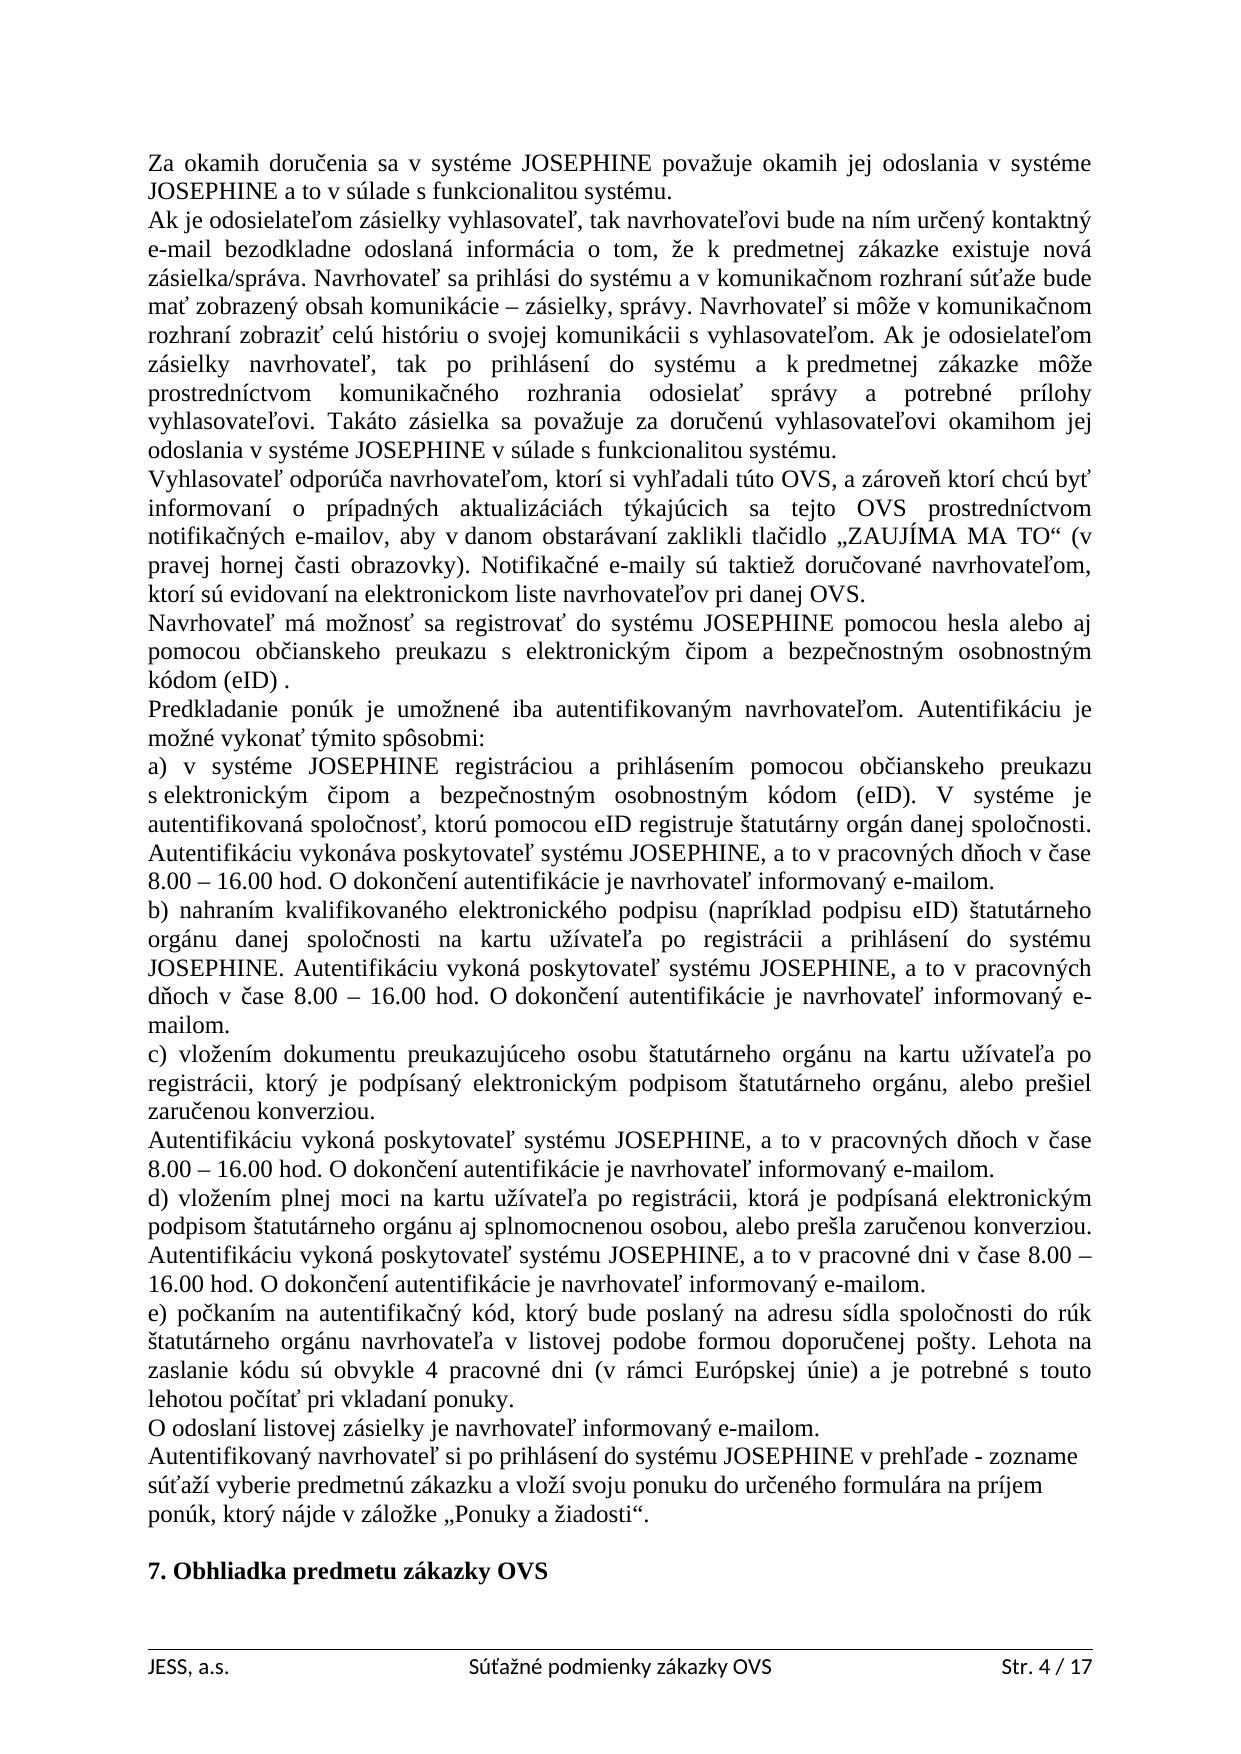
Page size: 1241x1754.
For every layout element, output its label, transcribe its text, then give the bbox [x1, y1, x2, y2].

text Navrhovateľ má možnosť sa registrovať do systému JOSEPHINE pomocou hesla alebo aj pomocou občianskeho preukazu s elektronickým čipom a bezpečnostným osobnostným kódom (eID) . [148, 608, 1093, 694]
text c) vložením dokumentu preukazujúceho osobu štatutárneho orgánu na kartu užívateľa po registrácii, ktorý je podpísaný elektronickým podpisom štatutárneho orgánu, alebo prešiel zaručenou konverziou. [148, 1039, 1093, 1125]
text d) vložením plnej moci na kartu užívateľa po registrácii, ktorá je podpísaná elektronickým podpisom štatutárneho orgánu aj splnomocnenou osobou, alebo prešla zaručenou konverziou. Autentifikáciu vykoná poskytovateľ systému JOSEPHINE, a to v pracovné dni v čase 8.00 – 16.00 hod. O dokončení autentifikácie je navrhovateľ informovaný e-mailom. [148, 1183, 1093, 1298]
text e) počkaním na autentifikačný kód, ktorý bude poslaný na adresu sídla spoločnosti do rúk štatutárneho orgánu navrhovateľa v listovej podobe formou doporučenej pošty. Lehota na zaslanie kódu sú obvykle 4 pracovné dni (v rámci Európskej únie) a je potrebné s touto lehotou počítať pri vkladaní ponuky. [148, 1298, 1093, 1413]
text a) v systéme JOSEPHINE registráciou a prihlásením pomocou občianskeho preukazu s elektronickým čipom a bezpečnostným osobnostným kódom (eID). V systéme je autentifikovaná spoločnosť, ktorú pomocou eID registruje štatutárny orgán danej spoločnosti. Autentifikáciu vykonáva poskytovateľ systému JOSEPHINE, a to v pracovných dňoch v čase 8.00 – 16.00 hod. O dokončení autentifikácie je navrhovateľ informovaný e-mailom. [148, 751, 1093, 895]
text 7. Obhliadka predmetu zákazky OVS [148, 1556, 1093, 1585]
text Predkladanie ponúk je umožnené iba autentifikovaným navrhovateľom. Autentifikáciu je možné vykonať týmito spôsobmi: [148, 694, 1093, 751]
text Za okamih doručenia sa v systéme JOSEPHINE považuje okamih jej odoslania v systéme JOSEPHINE a to v súlade s funkcionalitou systému. [148, 148, 1093, 205]
text b) nahraním kvalifikovaného elektronického podpisu (napríklad podpisu eID) štatutárneho orgánu danej spoločnosti na kartu užívateľa po registrácii a prihlásení do systému JOSEPHINE. Autentifikáciu vykoná poskytovateľ systému JOSEPHINE, a to v pracovných dňoch v čase 8.00 – 16.00 hod. O dokončení autentifikácie je navrhovateľ informovaný e-mailom. [148, 895, 1093, 1039]
text Autentifikáciu vykoná poskytovateľ systému JOSEPHINE, a to v pracovných dňoch v čase 8.00 – 16.00 hod. O dokončení autentifikácie je navrhovateľ informovaný e-mailom. [148, 1125, 1093, 1183]
text Vyhlasovateľ odporúča navrhovateľom, ktorí si vyhľadali túto OVS, a zároveň ktorí chcú byť informovaní o prípadných aktualizáciách týkajúcich sa tejto OVS prostredníctvom notifikačných e-mailov, aby v danom obstarávaní zaklikli tlačidlo „ZAUJÍMA MA TO“ (v pravej hornej časti obrazovky). Notifikačné e-maily sú taktiež doručované navrhovateľom, ktorí sú evidovaní na elektronickom liste navrhovateľov pri danej OVS. [148, 464, 1093, 608]
text Ak je odosielateľom zásielky vyhlasovateľ, tak navrhovateľovi bude na ním určený kontaktný e-mail bezodkladne odoslaná informácia o tom, že k predmetnej zákazke existuje nová zásielka/správa. Navrhovateľ sa prihlási do systému a v komunikačnom rozhraní súťaže bude mať zobrazený obsah komunikácie – zásielky, správy. Navrhovateľ si môže v komunikačnom rozhraní zobraziť celú históriu o svojej komunikácii s vyhlasovateľom. Ak je odosielateľom zásielky navrhovateľ, tak po prihlásení do systému a k predmetnej zákazke môže prostredníctvom komunikačného rozhrania odosielať správy a potrebné prílohy vyhlasovateľovi. Takáto zásielka sa považuje za doručenú vyhlasovateľovi okamihom jej odoslania v systéme JOSEPHINE v súlade s funkcionalitou systému. [148, 205, 1093, 464]
text Autentifikovaný navrhovateľ si po prihlásení do systému JOSEPHINE v prehľade - zozname súťaží vyberie predmetnú zákazku a vloží svoju ponuku do určeného formulára na príjem ponúk, ktorý nájde v záložke „Ponuky a žiadosti“. [148, 1441, 1093, 1528]
text O odoslaní listovej zásielky je navrhovateľ informovaný e-mailom. [148, 1413, 1093, 1441]
